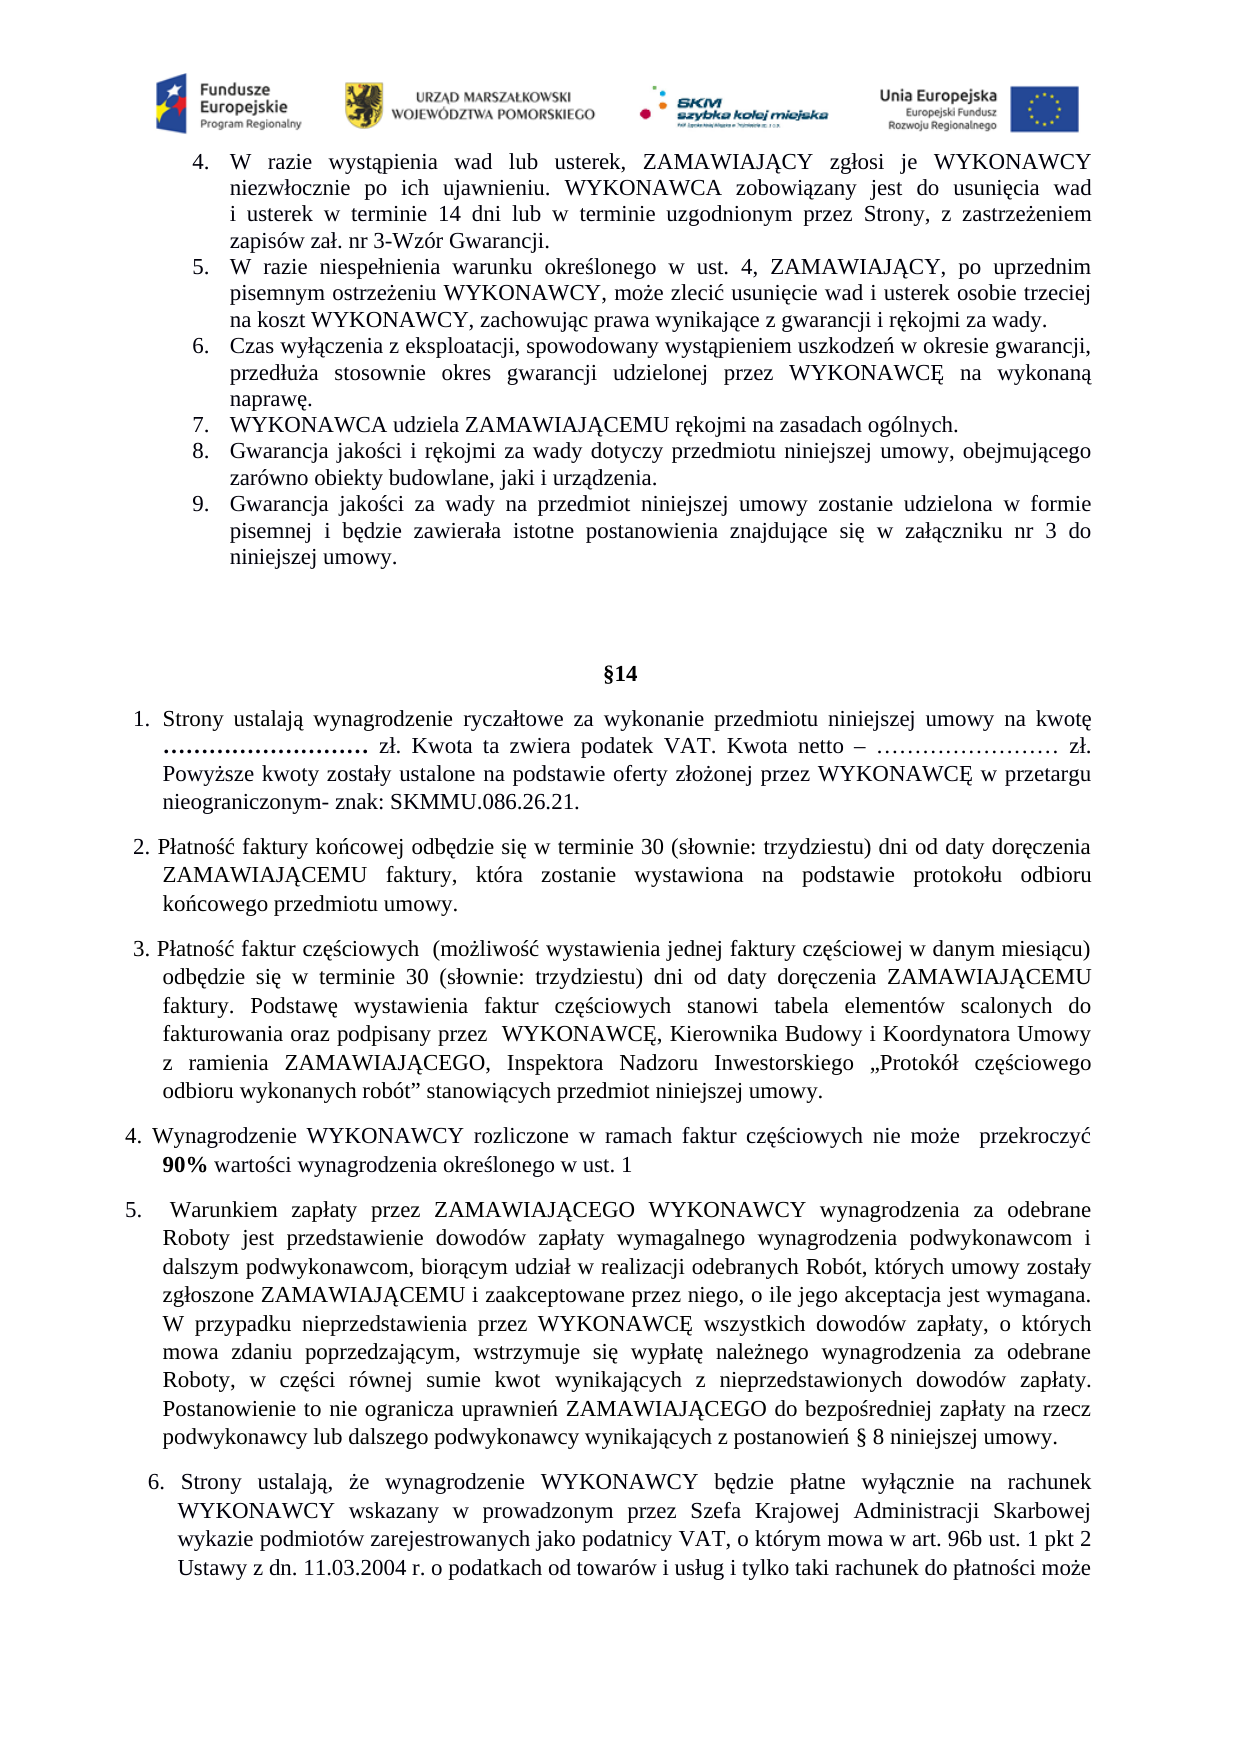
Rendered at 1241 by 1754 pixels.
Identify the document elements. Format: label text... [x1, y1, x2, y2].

text 5. Warunkiem zapłaty przez ZAMAWIAJĄCEGO WYKONAWCY wynagrodzenia za odebrane Roboty jest przedstawienie dowodów zapłaty wymagalnego wynagrodzenia podwykonawcom i dalszym podwykonawcom, biorącym udział w realizacji odebranych Robót, których umowy zostały zgłoszone ZAMAWIAJĄCEMU i zaakceptowane przez niego, o ile jego akceptacja jest wymagana. W przypadku nieprzedstawienia przez WYKONAWCĘ wszystkich dowodów zapłaty, o których mowa zdaniu poprzedzającym, wstrzymuje się wypłatę należnego wynagrodzenia za odebrane Roboty, w części równej sumie kwot wynikających z nieprzedstawionych dowodów zapłaty. Postanowienie to nie ogranicza uprawnień ZAMAWIAJĄCEGO do bezpośredniej zapłaty na rzecz podwykonawcy lub dalszego podwykonawcy wynikających z postanowień § 8 niniejszej umowy. [125, 1196, 1093, 1450]
list W razie wystąpienia wad lub usterek, ZAMAWIAJĄCY zgłosi je WYKONAWCY niezwłocznie po ich ujawnieniu. WYKONAWCA zobowiązany jest do usunięcia wad i usterek w terminie 14 dni lub w terminie uzgodnionym przez Strony, z zastrzeżeniem zapisów zał. nr 3-Wzór Gwarancji. [192, 148, 1093, 253]
list Czas wyłączenia z eksploatacji, spowodowany wystąpieniem uszkodzeń w okresie gwarancji, przedłuża stosownie okres gwarancji udzielonej przez WYKONAWCĘ na wykonaną naprawę. [192, 332, 1093, 411]
text 2. Płatność faktury końcowej odbędzie się w terminie 30 (słownie: trzydziestu) dni od daty doręczenia ZAMAWIAJĄCEMU faktury, która zostanie wystawiona na podstawie protokołu odbioru końcowego przedmiotu umowy. [133, 833, 1093, 916]
text 3. Płatność faktur częściowych (możliwość wystawienia jednej faktury częściowej w danym miesiącu) odbędzie się w terminie 30 (słownie: trzydziestu) dni od daty doręczenia ZAMAWIAJĄCEMU faktury. Podstawę wystawienia faktur częściowych stanowi tabela elementów scalonych do fakturowania oraz podpisany przez WYKONAWCĘ, Kierownika Budowy i Koordynatora Umowy z ramienia ZAMAWIAJĄCEGO, Inspektora Nadzoru Inwestorskiego „Protokół częściowego odbioru wykonanych robót” stanowiących przedmiot niniejszej umowy. [133, 935, 1093, 1103]
list W razie niespełnienia warunku określonego w ust. 4, ZAMAWIAJĄCY, po uprzednim pisemnym ostrzeżeniu WYKONAWCY, może zlecić usunięcie wad i usterek osobie trzeciej na koszt WYKONAWCY, zachowując prawa wynikające z gwarancji i rękojmi za wady. [192, 253, 1093, 332]
picture [147, 73, 1093, 148]
text §14 [148, 659, 1093, 686]
list WYKONAWCA udziela ZAMAWIAJĄCEMU rękojmi na zasadach ogólnych. [192, 411, 1093, 438]
list Strony ustalają wynagrodzenie ryczałtowe za wykonanie przedmiotu niniejszej umowy na kwotę ……………………… zł. Kwota ta zwiera podatek VAT. Kwota netto – …………………… zł. Powyższe kwoty zostały ustalone na podstawie oferty złożonej przez WYKONAWCĘ w przetargu nieograniczonym- znak: SKMMU.086.26.21. [133, 705, 1093, 815]
list Gwarancja jakości i rękojmi za wady dotyczy przedmiotu niniejszej umowy, obejmującego zarówno obiekty budowlane, jaki i urządzenia. [192, 438, 1093, 490]
list Gwarancja jakości za wady na przedmiot niniejszej umowy zostanie udzielona w formie pisemnej i będzie zawierała istotne postanowienia znajdujące się w załączniku nr 3 do niniejszej umowy. [192, 490, 1093, 569]
text 4. Wynagrodzenie WYKONAWCY rozliczone w ramach faktur częściowych nie może przekroczyć 90% wartości wynagrodzenia określonego w ust. 1 [125, 1122, 1093, 1177]
